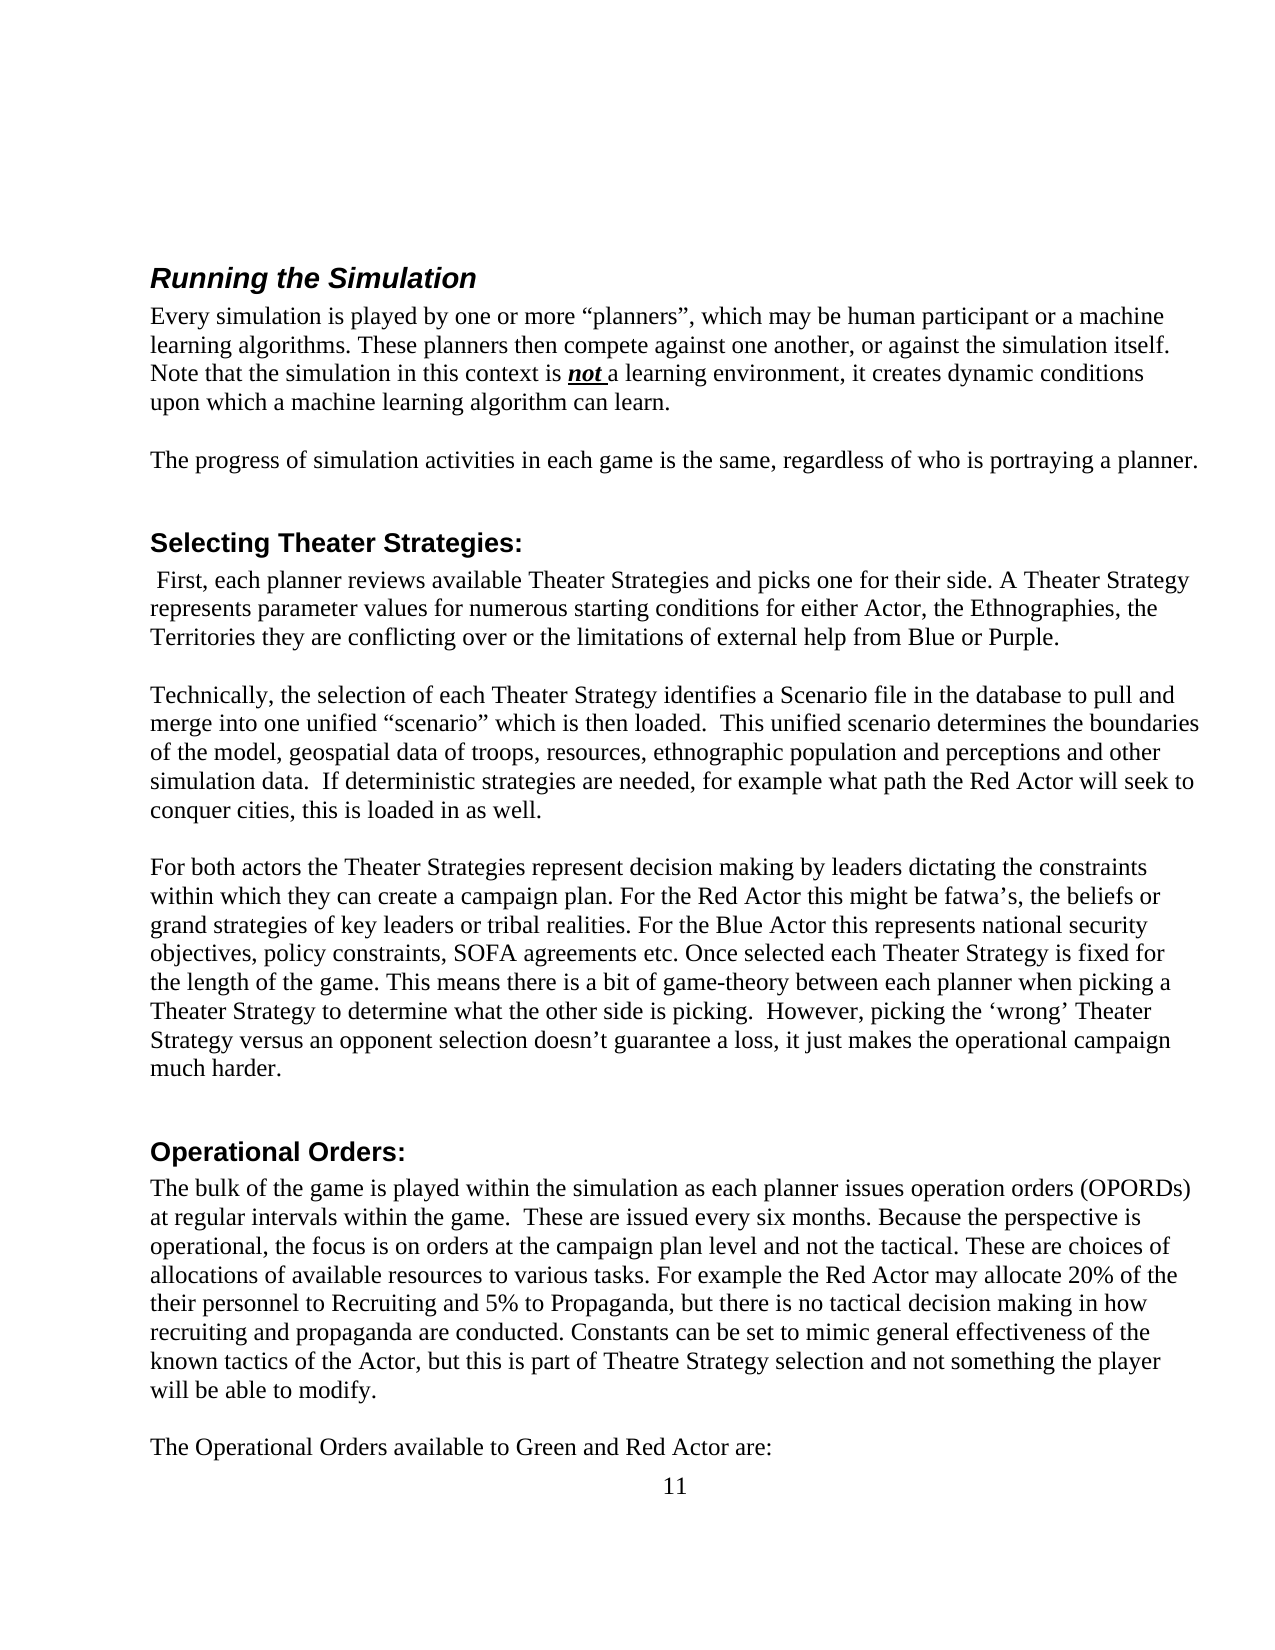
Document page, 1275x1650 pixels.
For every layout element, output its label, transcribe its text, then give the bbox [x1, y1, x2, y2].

text Every simulation is played by one or more “planners”, which may be human participant or a machine learning algorithms. These planners then compete against one another, or against the simulation itself. Note that the simulation in this context is not a learning environment, it creates dynamic conditions upon which a machine learning algorithm can learn. [150, 301, 1200, 416]
subtitle Operational Orders: [150, 1136, 1200, 1167]
text For both actors the Theater Strategies represent decision making by leaders dictating the constraints within which they can create a campaign plan. For the Red Actor this might be fatwa’s, the beliefs or grand strategies of key leaders or tribal realities. For the Blue Actor this represents national security objectives, policy constraints, SOFA agreements etc. Once selected each Theater Strategy is fixed for the length of the game. This means there is a bit of game-theory between each planner when picking a Theater Strategy to determine what the other side is picking. However, picking the ‘wrong’ Theater Strategy versus an opponent selection doesn’t guarantee a loss, it just makes the operational campaign much harder. [150, 852, 1200, 1082]
text The bulk of the game is played within the simulation as each planner issues operation orders (OPORDs) at regular intervals within the game. These are issued every six months. Because the perspective is operational, the focus is on orders at the campaign plan level and not the tactical. These are choices of allocations of available resources to various tasks. For example the Red Actor may allocate 20% of the their personnel to Recruiting and 5% to Propaganda, but there is no tactical decision making in how recruiting and propaganda are conducted. Constants can be set to mimic general effectiveness of the known tactics of the Actor, but this is part of Theatre Strategy selection and not something the player will be able to modify. [150, 1173, 1200, 1403]
text The Operational Orders available to Green and Red Actor are: [150, 1432, 1200, 1461]
subtitle Running the Simulation [150, 261, 1200, 295]
text Technically, the selection of each Theater Strategy identifies a Scenario file in the database to pull and merge into one unified “scenario” which is then loaded. This unified scenario determines the boundaries of the model, geospatial data of troops, resources, ethnographic population and perceptions and other simulation data. If deterministic strategies are needed, for example what path the Red Actor will seek to conquer cities, this is loaded in as well. [150, 680, 1200, 823]
text First, each planner reviews available Theater Strategies and picks one for their side. A Theater Strategy represents parameter values for numerous starting conditions for either Actor, the Ethnographies, the Territories they are conflicting over or the limitations of external help from Blue or Purple. [150, 565, 1200, 651]
subtitle Selecting Theater Strategies: [150, 527, 1200, 558]
text The progress of simulation activities in each game is the same, regardless of who is portraying a planner. [150, 416, 1200, 473]
